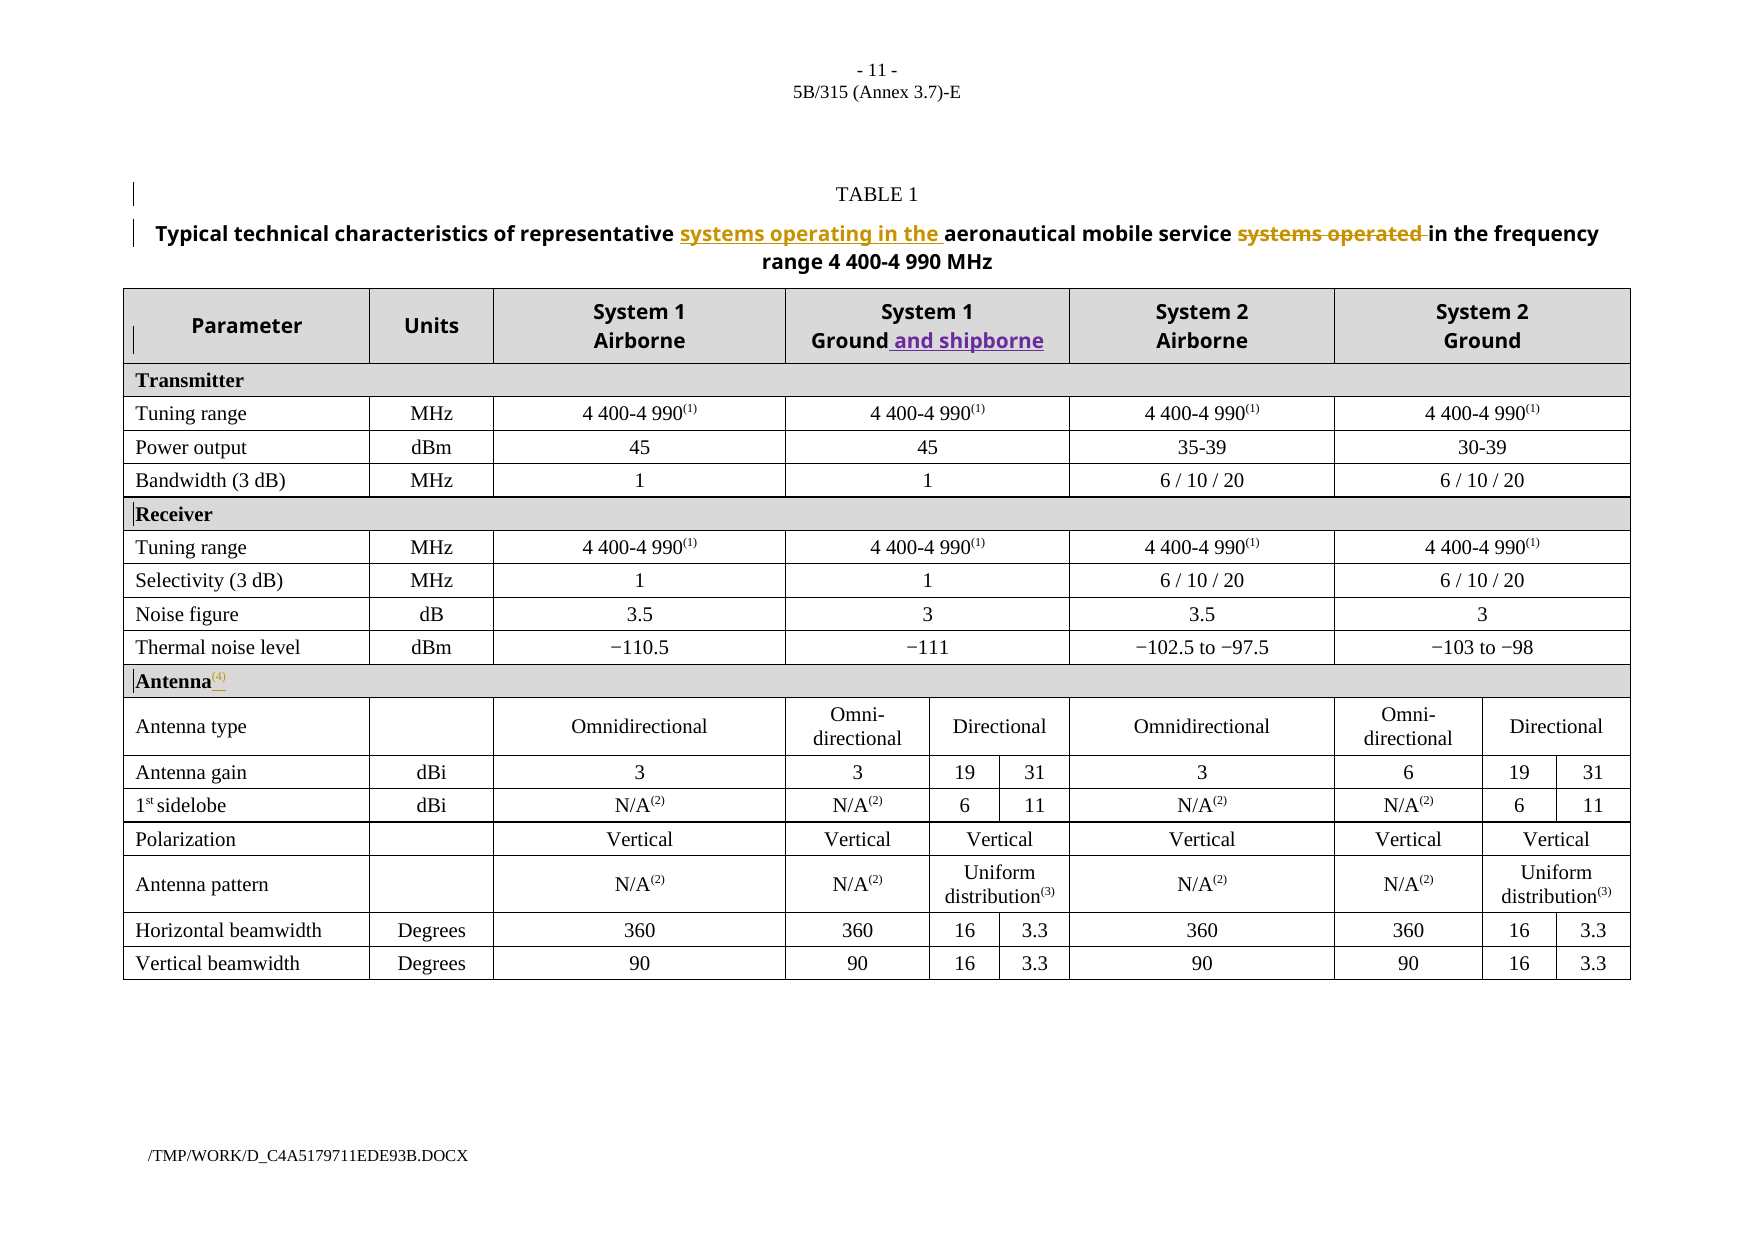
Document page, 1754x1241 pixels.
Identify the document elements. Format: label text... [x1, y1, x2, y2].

table_cell 3.5 [494, 598, 785, 630]
table_cell 11 [1557, 789, 1630, 821]
table_cell 90 [1070, 947, 1334, 979]
table_cell 3 [786, 598, 1069, 630]
text TABLE 1 [148, 182, 1606, 206]
table_cell 16 [1483, 947, 1556, 979]
table_cell 4 400-4 990(1) [494, 397, 785, 429]
table_header Parameter [124, 289, 369, 363]
table_cell Vertical [494, 823, 785, 855]
table_cell Vertical [786, 823, 929, 855]
table_cell 360 [494, 913, 785, 946]
table_cell dBi [370, 789, 493, 821]
table_cell 1 [494, 464, 785, 496]
table_cell 6 [1335, 756, 1482, 788]
table_cell Selectivity (3 dB) [124, 564, 369, 597]
table_cell Uniform distribution(3) [1483, 856, 1630, 912]
table_cell Tuning range [124, 531, 369, 563]
table_cell Omnidirectional [1070, 698, 1334, 754]
table_cell 3.3 [1000, 947, 1069, 979]
table_cell Antenna gain [124, 756, 369, 788]
table_cell dB [370, 598, 493, 630]
table_cell N/A(2) [1335, 856, 1482, 912]
table_cell 3 [1070, 756, 1334, 788]
table_cell Antenna type [124, 698, 369, 754]
table_cell Power output [124, 431, 369, 463]
table_header System 1 Airborne [494, 289, 785, 363]
table_cell 1 [494, 564, 785, 597]
table_cell dBi [370, 756, 493, 788]
table_header Units [370, 289, 493, 363]
table_cell 31 [1000, 756, 1069, 788]
table_header System 2 Airborne [1070, 289, 1334, 363]
table_cell 19 [1483, 756, 1556, 788]
table_cell Vertical [1335, 823, 1482, 855]
table_cell 360 [1335, 913, 1482, 946]
table_cell 45 [494, 431, 785, 463]
table_cell Degrees [370, 947, 493, 979]
table_cell −102.5 to −97.5 [1070, 631, 1334, 663]
table_cell Bandwidth (3 dB) [124, 464, 369, 496]
table_cell 30-39 [1335, 431, 1630, 463]
table_cell −111 [786, 631, 1069, 663]
table_cell dBm [370, 431, 493, 463]
table_cell 19 [930, 756, 999, 788]
table_cell −110.5 [494, 631, 785, 663]
title Typical technical characteristics of representative aeronautical mobile service in the frequency range 4 400-4 990 MHz [148, 219, 1606, 276]
table_cell 4 400-4 990(1) [786, 531, 1069, 563]
table_cell Vertical [1483, 823, 1630, 855]
table_cell Vertical beamwidth [124, 947, 369, 979]
table_cell MHz [370, 464, 493, 496]
table_cell Vertical [1070, 823, 1334, 855]
table_cell 3.3 [1557, 913, 1630, 946]
table_cell 3 [786, 756, 929, 788]
table_cell 45 [786, 431, 1069, 463]
table_cell [370, 698, 493, 754]
table_cell N/A(2) [786, 856, 929, 912]
table_cell dBm [370, 631, 493, 663]
table_cell 16 [930, 947, 999, 979]
table_cell MHz [370, 531, 493, 563]
table_cell Omni-directional [786, 698, 929, 754]
table_cell 6 [1483, 789, 1556, 821]
table_cell 3.5 [1070, 598, 1334, 630]
table_cell Uniform distribution(3) [930, 856, 1069, 912]
table_cell 90 [494, 947, 785, 979]
table_cell [370, 856, 493, 912]
table_cell 90 [786, 947, 929, 979]
table_cell 360 [1070, 913, 1334, 946]
table_cell Omni-directional [1335, 698, 1482, 754]
table_cell 35-39 [1070, 431, 1334, 463]
table_cell MHz [370, 564, 493, 597]
table_cell 1 [786, 464, 1069, 496]
table_cell N/A(2) [1070, 789, 1334, 821]
table_cell N/A(2) [1070, 856, 1334, 912]
table_cell MHz [370, 397, 493, 429]
table_cell Directional [930, 698, 1069, 754]
table_cell Thermal noise level [124, 631, 369, 663]
table_header System 2 Ground [1335, 289, 1630, 363]
table_cell Degrees [370, 913, 493, 946]
table_cell 31 [1557, 756, 1630, 788]
table_cell 6 / 10 / 20 [1070, 564, 1334, 597]
table_cell 6 / 10 / 20 [1070, 464, 1334, 496]
table_cell 3.3 [1000, 913, 1069, 946]
table_cell Vertical [930, 823, 1069, 855]
table_cell −103 to −98 [1335, 631, 1630, 663]
table_cell N/A(2) [786, 789, 929, 821]
table_cell 6 [930, 789, 999, 821]
table_cell 3 [494, 756, 785, 788]
table_cell 4 400-4 990(1) [1070, 531, 1334, 563]
table_cell N/A(2) [494, 789, 785, 821]
table_cell [370, 823, 493, 855]
table_cell Antenna [124, 665, 1630, 697]
table_cell 360 [786, 913, 929, 946]
table_cell Antenna pattern [124, 856, 369, 912]
table_cell 3 [1335, 598, 1630, 630]
table_cell Receiver [124, 498, 1630, 530]
table_cell 4 400-4 990(1) [1335, 397, 1630, 429]
table_cell 16 [930, 913, 999, 946]
table_header System 1 Ground [786, 289, 1069, 363]
table_cell 4 400-4 990(1) [1070, 397, 1334, 429]
table_cell 1 [786, 564, 1069, 597]
table_cell Omnidirectional [494, 698, 785, 754]
table_cell N/A(2) [1335, 789, 1482, 821]
table_cell 4 400-4 990(1) [786, 397, 1069, 429]
table_cell Directional [1483, 698, 1630, 754]
table_cell Tuning range [124, 397, 369, 429]
table_cell 90 [1335, 947, 1482, 979]
table_cell 4 400-4 990(1) [1335, 531, 1630, 563]
table_cell Horizontal beamwidth [124, 913, 369, 946]
table_cell 1st sidelobe [124, 789, 369, 821]
table_cell 6 / 10 / 20 [1335, 564, 1630, 597]
table_cell Polarization [124, 823, 369, 855]
table_cell 16 [1483, 913, 1556, 946]
table_cell N/A(2) [494, 856, 785, 912]
table_cell 4 400-4 990(1) [494, 531, 785, 563]
table_cell 6 / 10 / 20 [1335, 464, 1630, 496]
table_cell 3.3 [1557, 947, 1630, 979]
table_cell Transmitter [124, 364, 1630, 396]
table_cell Noise figure [124, 598, 369, 630]
table_cell 11 [1000, 789, 1069, 821]
